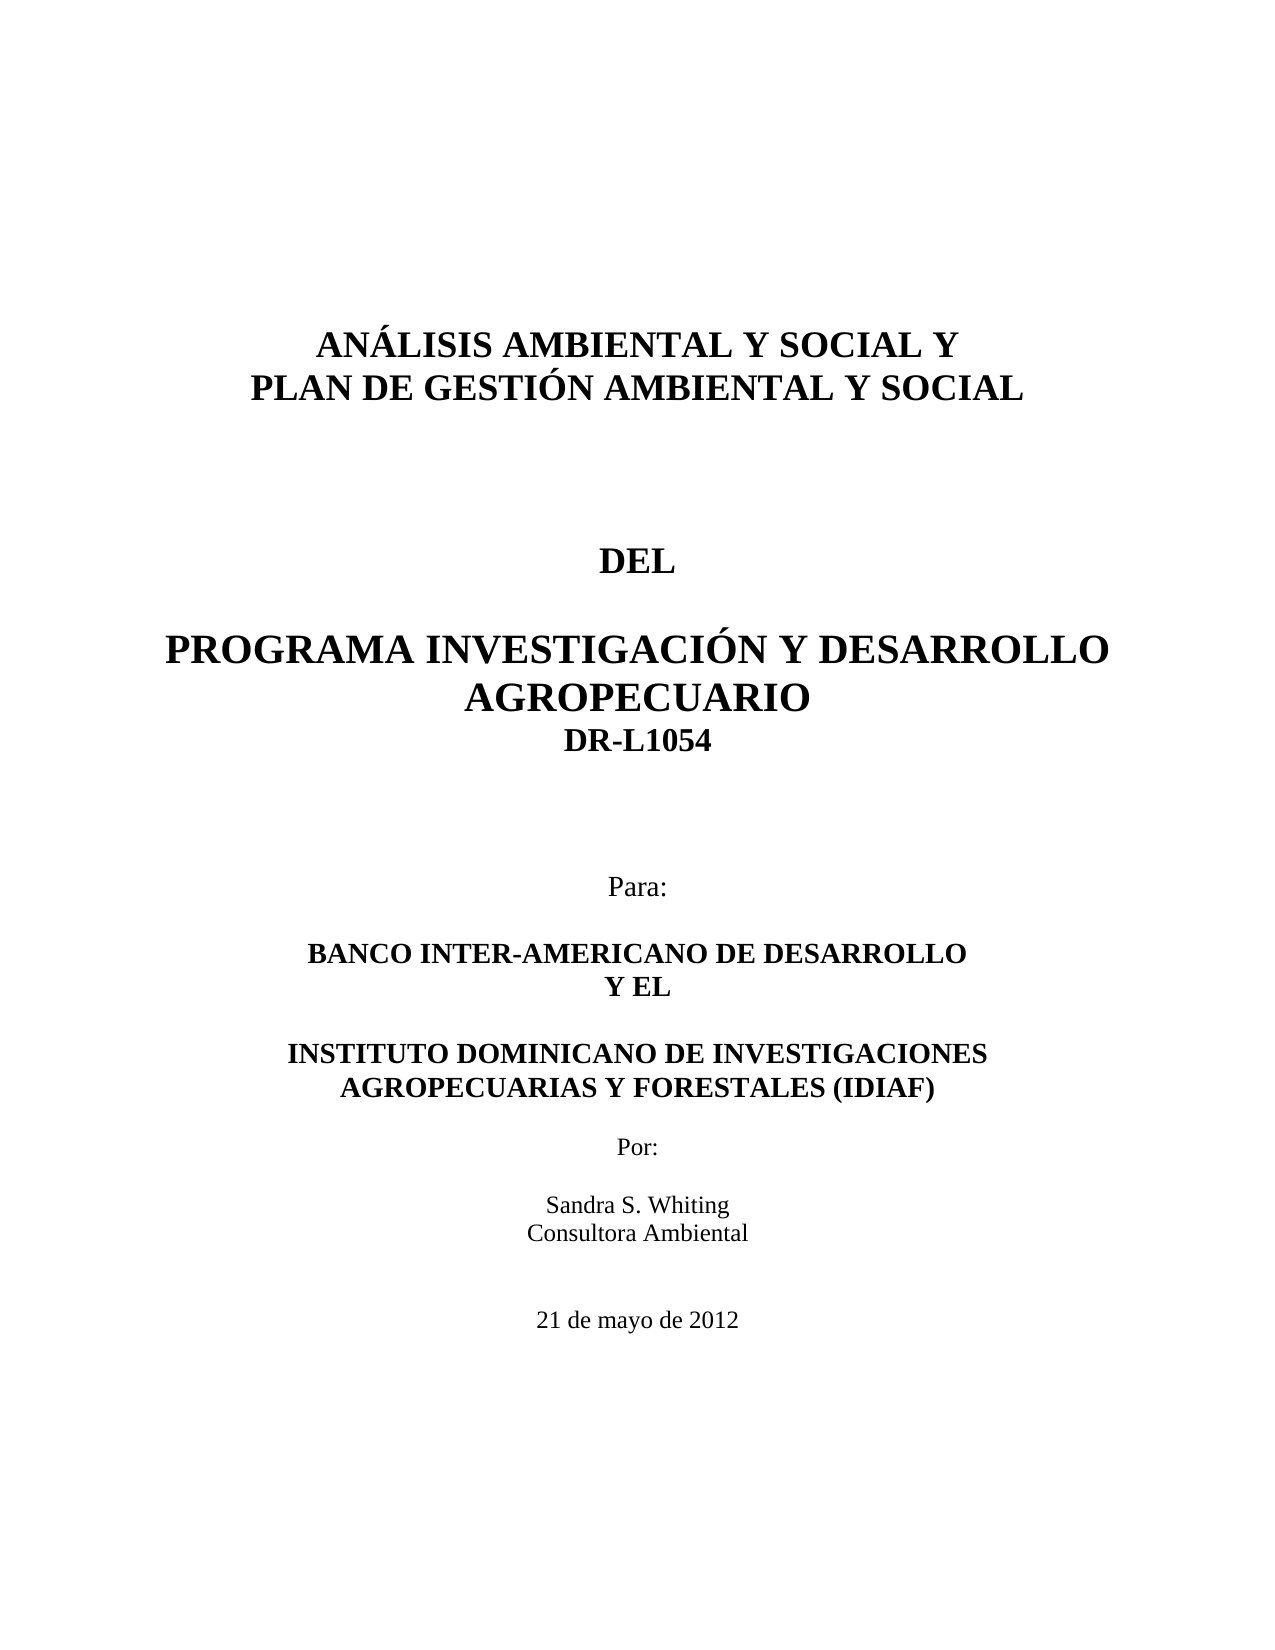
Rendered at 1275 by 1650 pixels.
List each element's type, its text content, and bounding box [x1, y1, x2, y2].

text PROGRAMA INVESTIGACIÓN Y DESARROLLO AGROPECUARIO [150, 624, 1125, 720]
text BANCO INTER-AMERICANO DE DESARROLLO [150, 936, 1125, 969]
text DEL [150, 538, 1125, 581]
text Sandra S. Whiting [150, 1190, 1125, 1218]
text PLAN DE GESTIÓN AMBIENTAL Y SOCIAL [150, 366, 1125, 409]
text Para: [150, 869, 1125, 902]
text DR-L1054 [150, 720, 1125, 758]
text 21 de mayo de 2012 [150, 1305, 1125, 1333]
text AGROPECUARIAS Y FORESTALES (IDIAF) [150, 1070, 1125, 1103]
text Por: [150, 1132, 1125, 1161]
text Consultora Ambiental [150, 1218, 1125, 1247]
text ANÁLISIS AMBIENTAL Y SOCIAL Y [150, 322, 1125, 366]
text Y EL [150, 969, 1125, 1003]
text INSTITUTO DOMINICANO DE INVESTIGACIONES [150, 1036, 1125, 1070]
